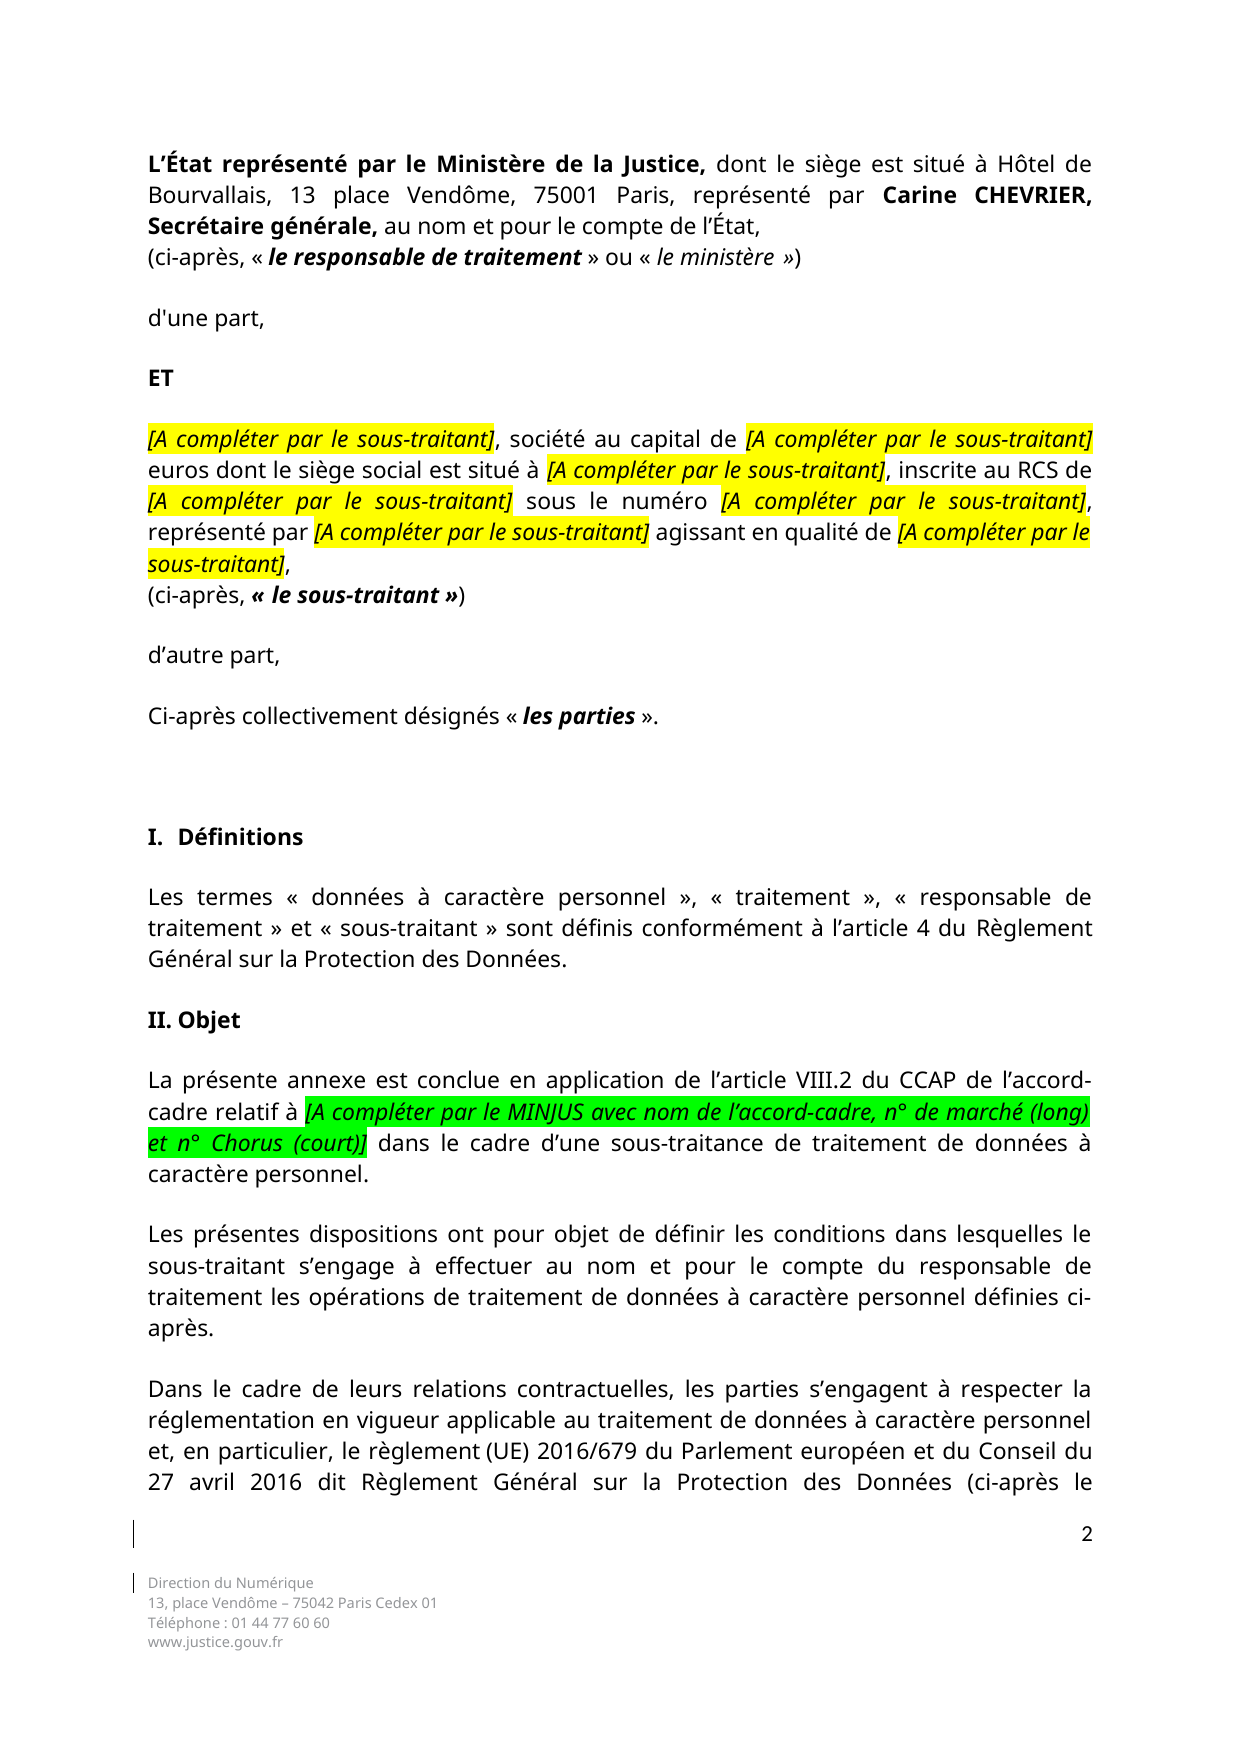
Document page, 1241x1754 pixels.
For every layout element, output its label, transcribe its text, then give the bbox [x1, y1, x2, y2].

text [A compléter par le sous-traitant], société au capital de [A compléter par le sous-traitant] euros dont le siège social est situé à [A compléter par le sous-traitant], inscrite au RCS de [A compléter par le sous-traitant] sous le numéro [A compléter par le sous-traitant], représenté par [A compléter par le sous-traitant] agissant en qualité de [A compléter par le sous-traitant], [148, 423, 1093, 579]
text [148, 1373, 1093, 1498]
list Définitions [148, 821, 1093, 852]
list Objet [148, 1004, 1093, 1035]
text Les présentes dispositions ont pour objet de définir les conditions dans lesquelles le sous-traitant s’engage à effectuer au nom et pour le compte du responsable de traitement les opérations de traitement de données à caractère personnel définies ci-après. [148, 1218, 1093, 1343]
text (ci-après, « le responsable de traitement » ou « le ministère ») [148, 241, 1093, 273]
text L’État représenté par le Ministère de la Justice, dont le siège est situé à Hôtel de Bourvallais, 13 place Vendôme, 75001 Paris, représenté par Carine CHEVRIER, Secrétaire générale, au nom et pour le compte de l’État, [148, 148, 1093, 241]
text La présente annexe est conclue en application de l’article VIII.2 du CCAP de l’accord-cadre relatif à [A compléter par le MINJUS avec nom de l’accord-cadre, n° de marché (long) et n° Chorus (court)] dans le cadre d’une sous-traitance de traitement de données à caractère personnel. [148, 1064, 1093, 1189]
text Ci-après collectivement désignés « les parties ». [148, 700, 1093, 731]
text (ci-après, « le sous-traitant ») [148, 579, 1093, 610]
text ET [148, 362, 1093, 393]
text d'une part, [148, 302, 1093, 333]
text Les termes « données à caractère personnel », « traitement », « responsable de traitement » et « sous-traitant » sont définis conformément à l’article 4 du Règlement Général sur la Protection des Données. [148, 881, 1093, 975]
text d’autre part, [148, 639, 1093, 671]
